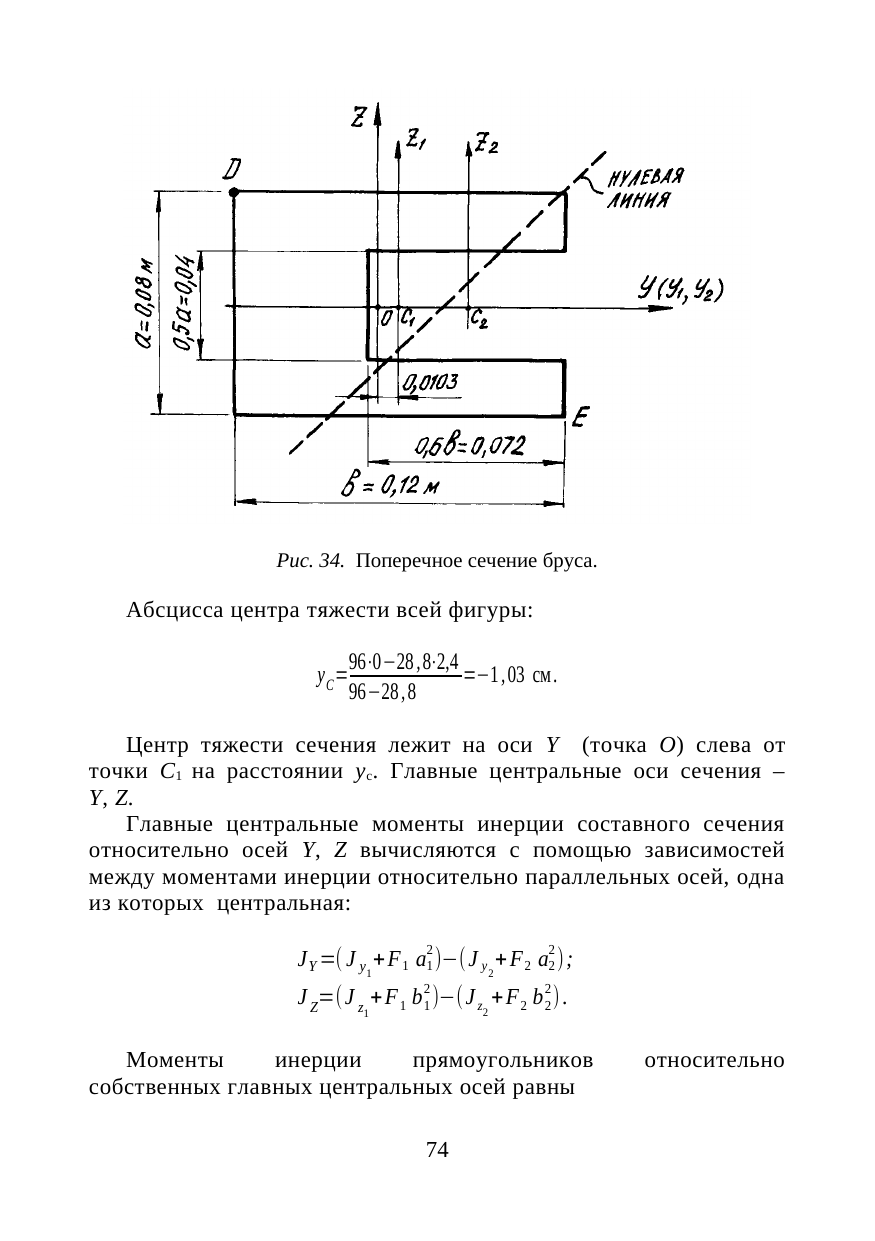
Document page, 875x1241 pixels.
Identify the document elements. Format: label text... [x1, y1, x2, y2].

text Абсцисса центра тяжести всей фигуры: [89, 596, 785, 622]
text Моменты инерции прямоугольников относительно собственных главных центральных осей равны [89, 1046, 785, 1099]
text Центр тяжести сечения лежит на оси Y (точка О) слева от точки С1 на расстоянии yс. Главные центральные оси сечения – Y, Z. [89, 731, 785, 810]
text Главные центральные моменты инерции составного сечения относительно осей Y, Z вычисляются с помощью зависимостей между моментами инерции относительно параллельных осей, одна из которых центральная: [89, 810, 785, 916]
text Рис. 34. Поперечное сечение бруса. [89, 548, 785, 572]
picture [123, 88, 751, 524]
